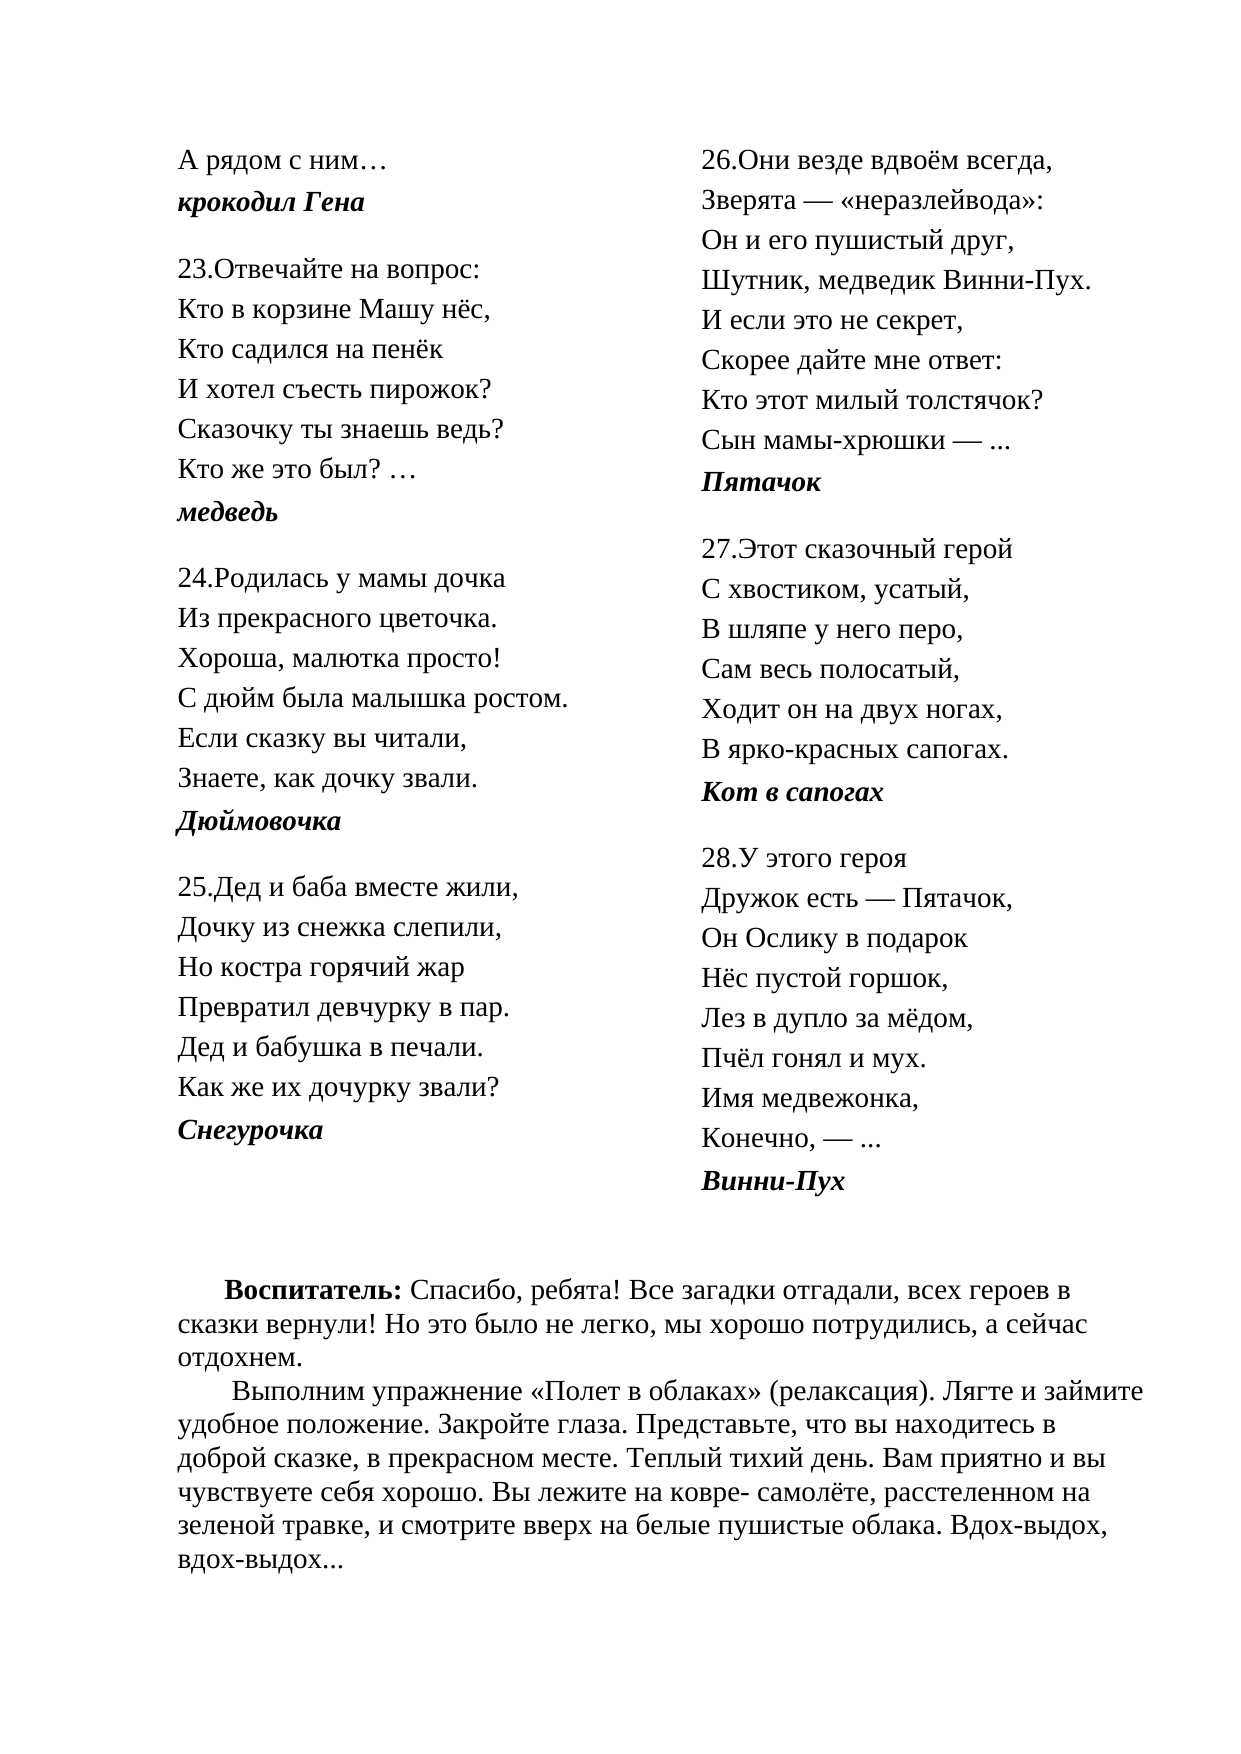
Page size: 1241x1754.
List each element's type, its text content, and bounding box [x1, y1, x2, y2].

table_cell Пятачок [701, 456, 1092, 507]
table_header 24.Родилась у мамы дочка Из прекрасного цветочка. Хороша, малютка просто! С дюйм была малышка ростом. Если сказку вы читали, Знаете, как дочку звали. [177, 536, 569, 794]
table_cell крокодил Гена [177, 176, 453, 227]
text Воспитатель: Спасибо, ребята! Все загадки отгадали, всех героев в сказки вернули! Но это было не легко, мы хорошо потрудились, а сейчас отдохнем. [177, 1272, 1152, 1373]
table_header 22.Гармошка в руках, На макушке фуражка, А рядом с ним важно Сидит Чебурашка. Портрет у друзей Получился отменный, На нём Чебурашка, А рядом с ним… [177, 118, 453, 176]
table_header 27.Этот сказочный герой С хвостиком, усатый, В шляпе у него перо, Сам весь полосатый, Ходит он на двух ногах, В ярко-красных сапогах. [701, 507, 1013, 765]
table_cell Винни-Пух [701, 1154, 1013, 1205]
table_header 25.Дед и баба вместе жили, Дочку из снежка слепили, Но костра горячий жар Превратил девчурку в пар. Дед и бабушка в печали. Как же их дочурку звали? [177, 845, 519, 1103]
table_header 28.У этого героя Дружок есть — Пятачок, Он Ослику в подарок Нёс пустой горшок, Лез в дупло за мёдом, Пчёл гонял и мух. Имя медвежонка, Конечно, — ... [701, 816, 1013, 1154]
table_cell Снегурочка [177, 1103, 519, 1154]
text Выполним упражнение «Полет в облаках» (релаксация). Лягте и займите удобное положение. Закройте глаза. Представьте, что вы находитесь в доброй сказке, в прекрасном месте. Теплый тихий день. Вам приятно и вы чувствуете себя хорошо. Вы лежите на ковре- самолёте, расстеленном на зеленой травке, и смотрите вверх на белые пушистые облака. Вдох-выдох, вдох-выдох... [177, 1373, 1152, 1574]
table_header 26.Они везде вдвоём всегда, Зверята — «неразлейвода»: Он и его пушистый друг, Шутник, медведик Винни-Пух. И если это не секрет, Скорее дайте мне ответ: Кто этот милый толстячок? Сын мамы-хрюшки — ... [701, 118, 1092, 456]
table_cell Дюймовочка [177, 794, 569, 845]
table_cell медведь [177, 485, 504, 536]
table_header 23.Отвечайте на вопрос: Кто в корзине Машу нёс, Кто садился на пенёк И хотел съесть пирожок? Сказочку ты знаешь ведь? Кто же это был? … [177, 227, 504, 485]
table_cell Кот в сапогах [701, 765, 1013, 816]
